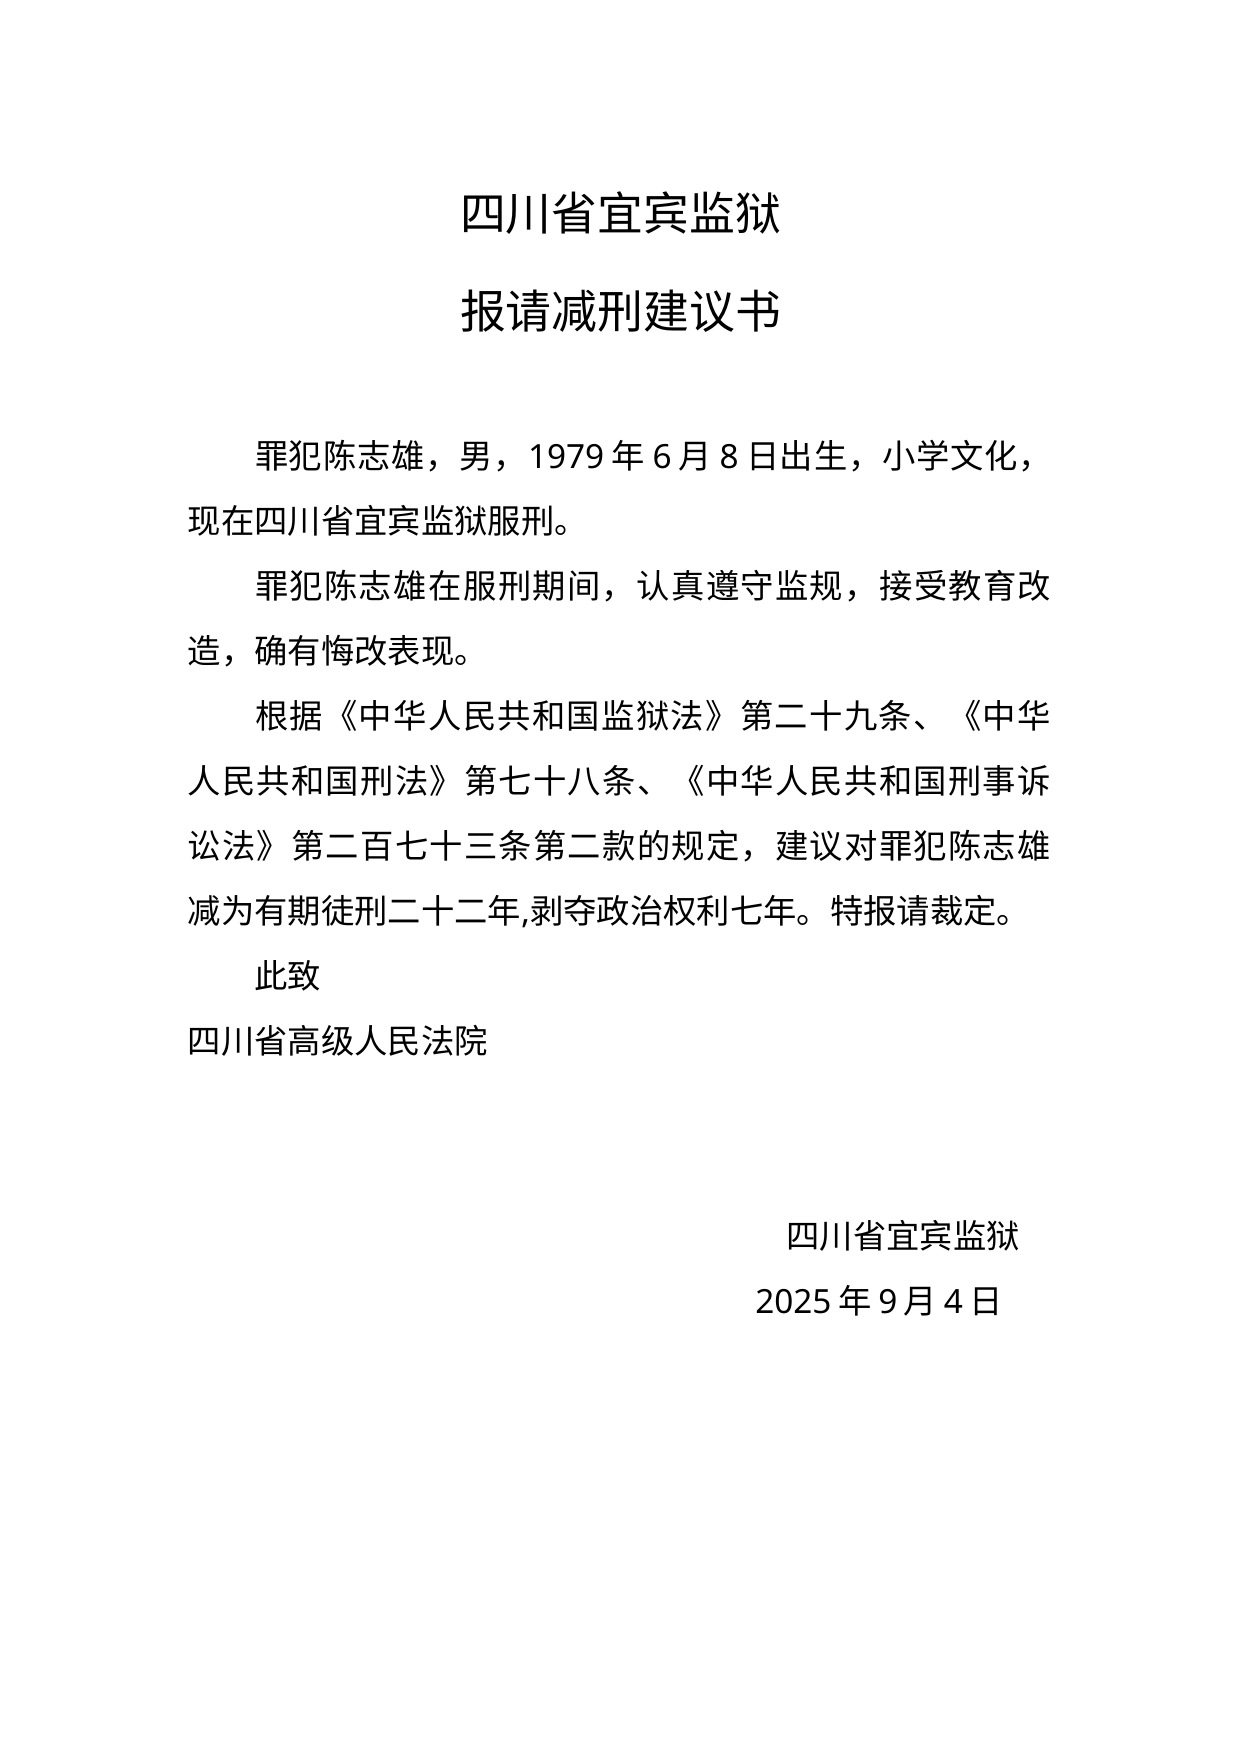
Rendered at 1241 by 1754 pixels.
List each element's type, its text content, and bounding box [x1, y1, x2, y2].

text 报请减刑建议书 [187, 259, 1053, 357]
text 此致 [187, 942, 1053, 1007]
text 罪犯陈志雄，男，1979年6月8日出生，小学文化，现在四川省宜宾监狱服刑。 [187, 422, 1053, 552]
text 根据《中华人民共和国监狱法》第二十九条、《中华人民共和国刑法》第七十八条、《中华人民共和国刑事诉讼法》第二百七十三条第二款的规定，建议对罪犯陈志雄减为有期徒刑二十二年,剥夺政治权利七年。特报请裁定。 [187, 682, 1053, 942]
text 2025年9月4日 [647, 1267, 1003, 1332]
text 罪犯陈志雄在服刑期间，认真遵守监规，接受教育改造，确有悔改表现。 [187, 552, 1053, 682]
text 四川省宜宾监狱 [187, 162, 1053, 259]
text 四川省高级人民法院 [187, 1007, 1053, 1072]
text 四川省宜宾监狱 [406, 1202, 1019, 1267]
